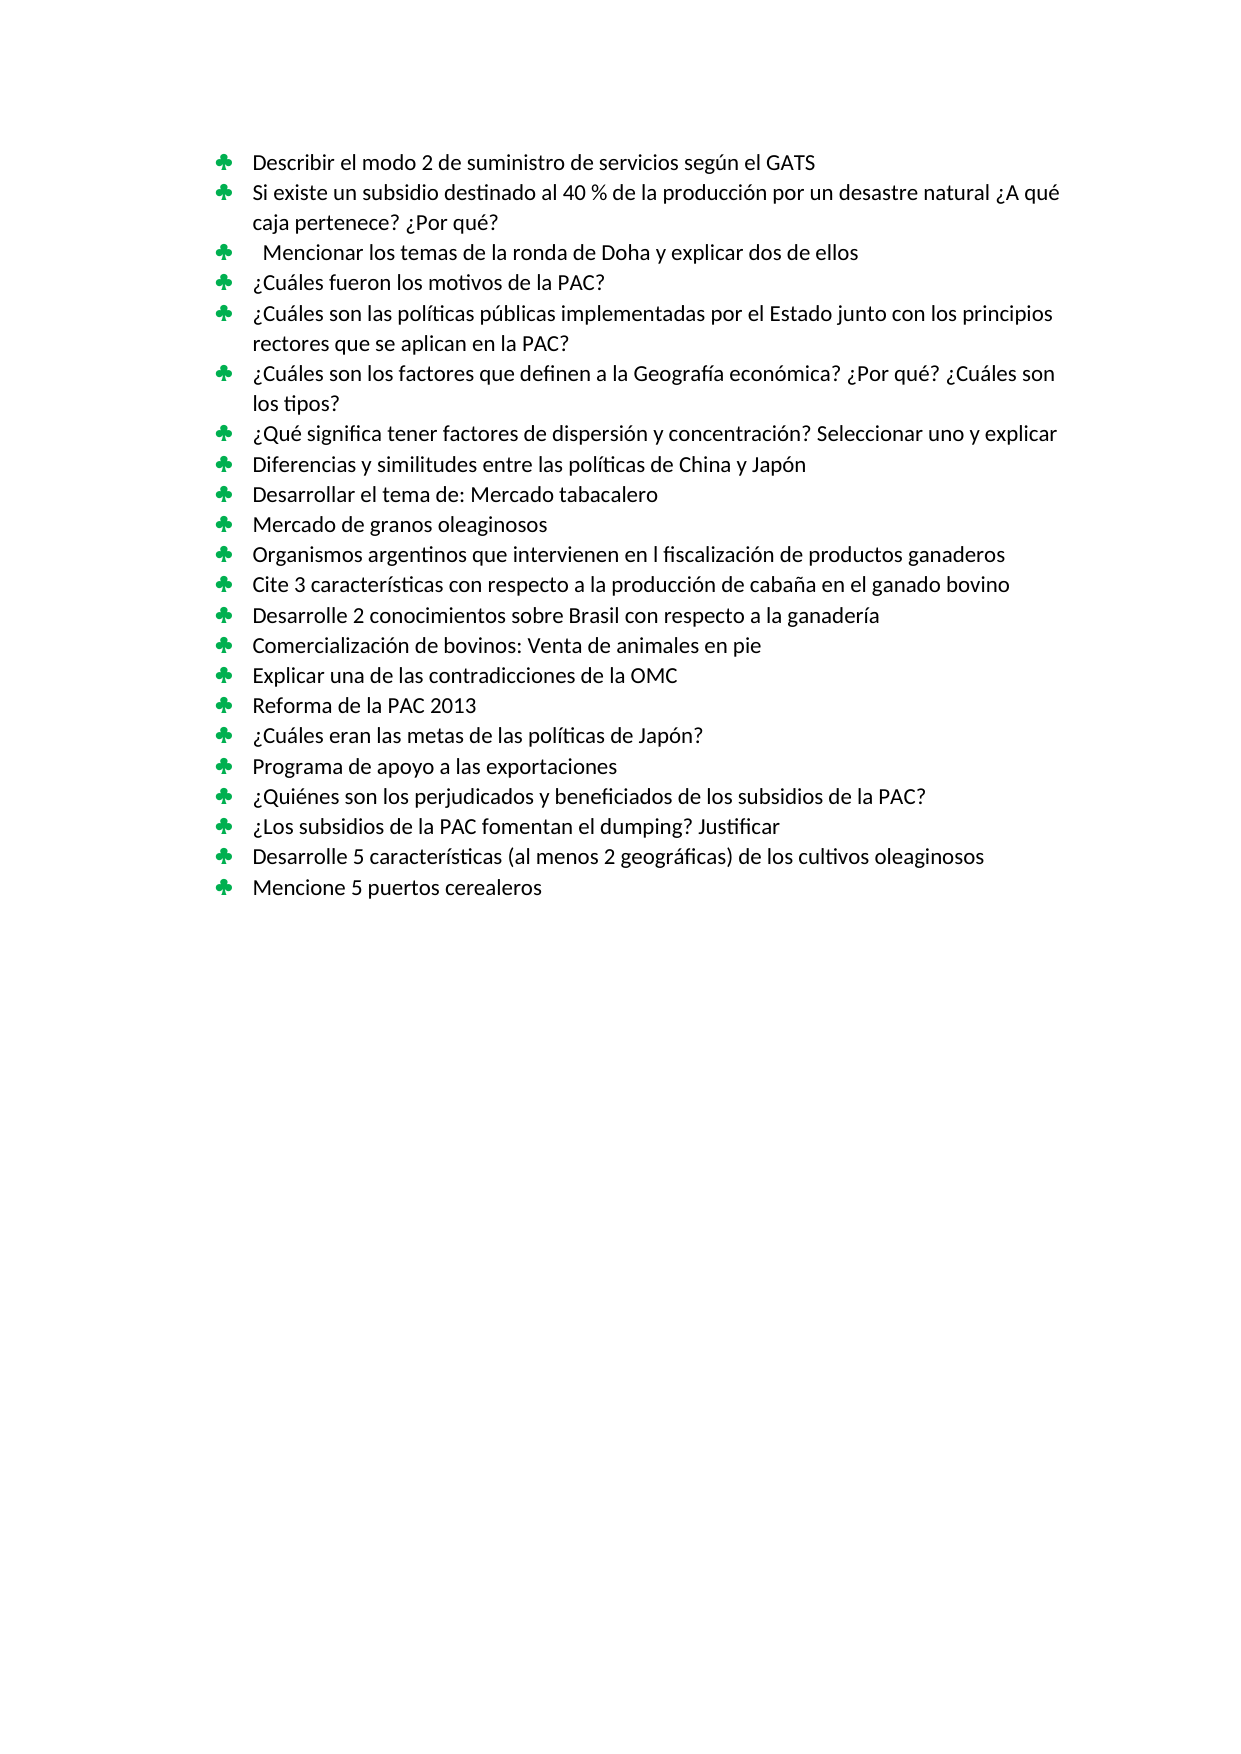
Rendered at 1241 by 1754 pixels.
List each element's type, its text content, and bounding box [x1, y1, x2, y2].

list Desarrollar el tema de: Mercado tabacalero [215, 480, 1063, 508]
list Desarrolle 5 características (al menos 2 geográficas) de los cultivos oleaginosos [215, 842, 1063, 870]
list ¿Cuáles son las políticas públicas implementadas por el Estado junto con los principios rectores que se aplican en la PAC? [215, 299, 1063, 357]
list Reforma de la PAC 2013 [215, 691, 1063, 719]
list Mercado de granos oleaginosos [215, 510, 1063, 538]
list Cite 3 características con respecto a la producción de cabaña en el ganado bovino [215, 571, 1063, 598]
list ¿Cuáles fueron los motivos de la PAC? [215, 268, 1063, 296]
list Desarrolle 2 conocimientos sobre Brasil con respecto a la ganadería [215, 601, 1063, 629]
list Organismos argentinos que intervienen en l fiscalización de productos ganaderos [215, 540, 1063, 568]
list ¿Cuáles son los factores que definen a la Geografía económica? ¿Por qué? ¿Cuáles son los tipos? [215, 359, 1063, 417]
list ¿Cuáles eran las metas de las políticas de Japón? [215, 722, 1063, 749]
list Describir el modo 2 de suministro de servicios según el GATS [215, 148, 1063, 176]
list Explicar una de las contradicciones de la OMC [215, 661, 1063, 689]
list ¿Qué significa tener factores de dispersión y concentración? Seleccionar uno y explicar [215, 419, 1063, 447]
list Diferencias y similitudes entre las políticas de China y Japón [215, 450, 1063, 478]
list Mencionar los temas de la ronda de Doha y explicar dos de ellos [215, 238, 1063, 266]
list Programa de apoyo a las exportaciones [215, 752, 1063, 780]
list ¿Los subsidios de la PAC fomentan el dumping? Justificar [215, 812, 1063, 840]
list Si existe un subsidio destinado al 40 % de la producción por un desastre natural ¿A qué caja pertenece? ¿Por qué? [215, 178, 1063, 236]
list ¿Quiénes son los perjudicados y beneficiados de los subsidios de la PAC? [215, 782, 1063, 810]
list Comercialización de bovinos: Venta de animales en pie [215, 631, 1063, 659]
list Mencione 5 puertos cerealeros [215, 873, 1063, 901]
